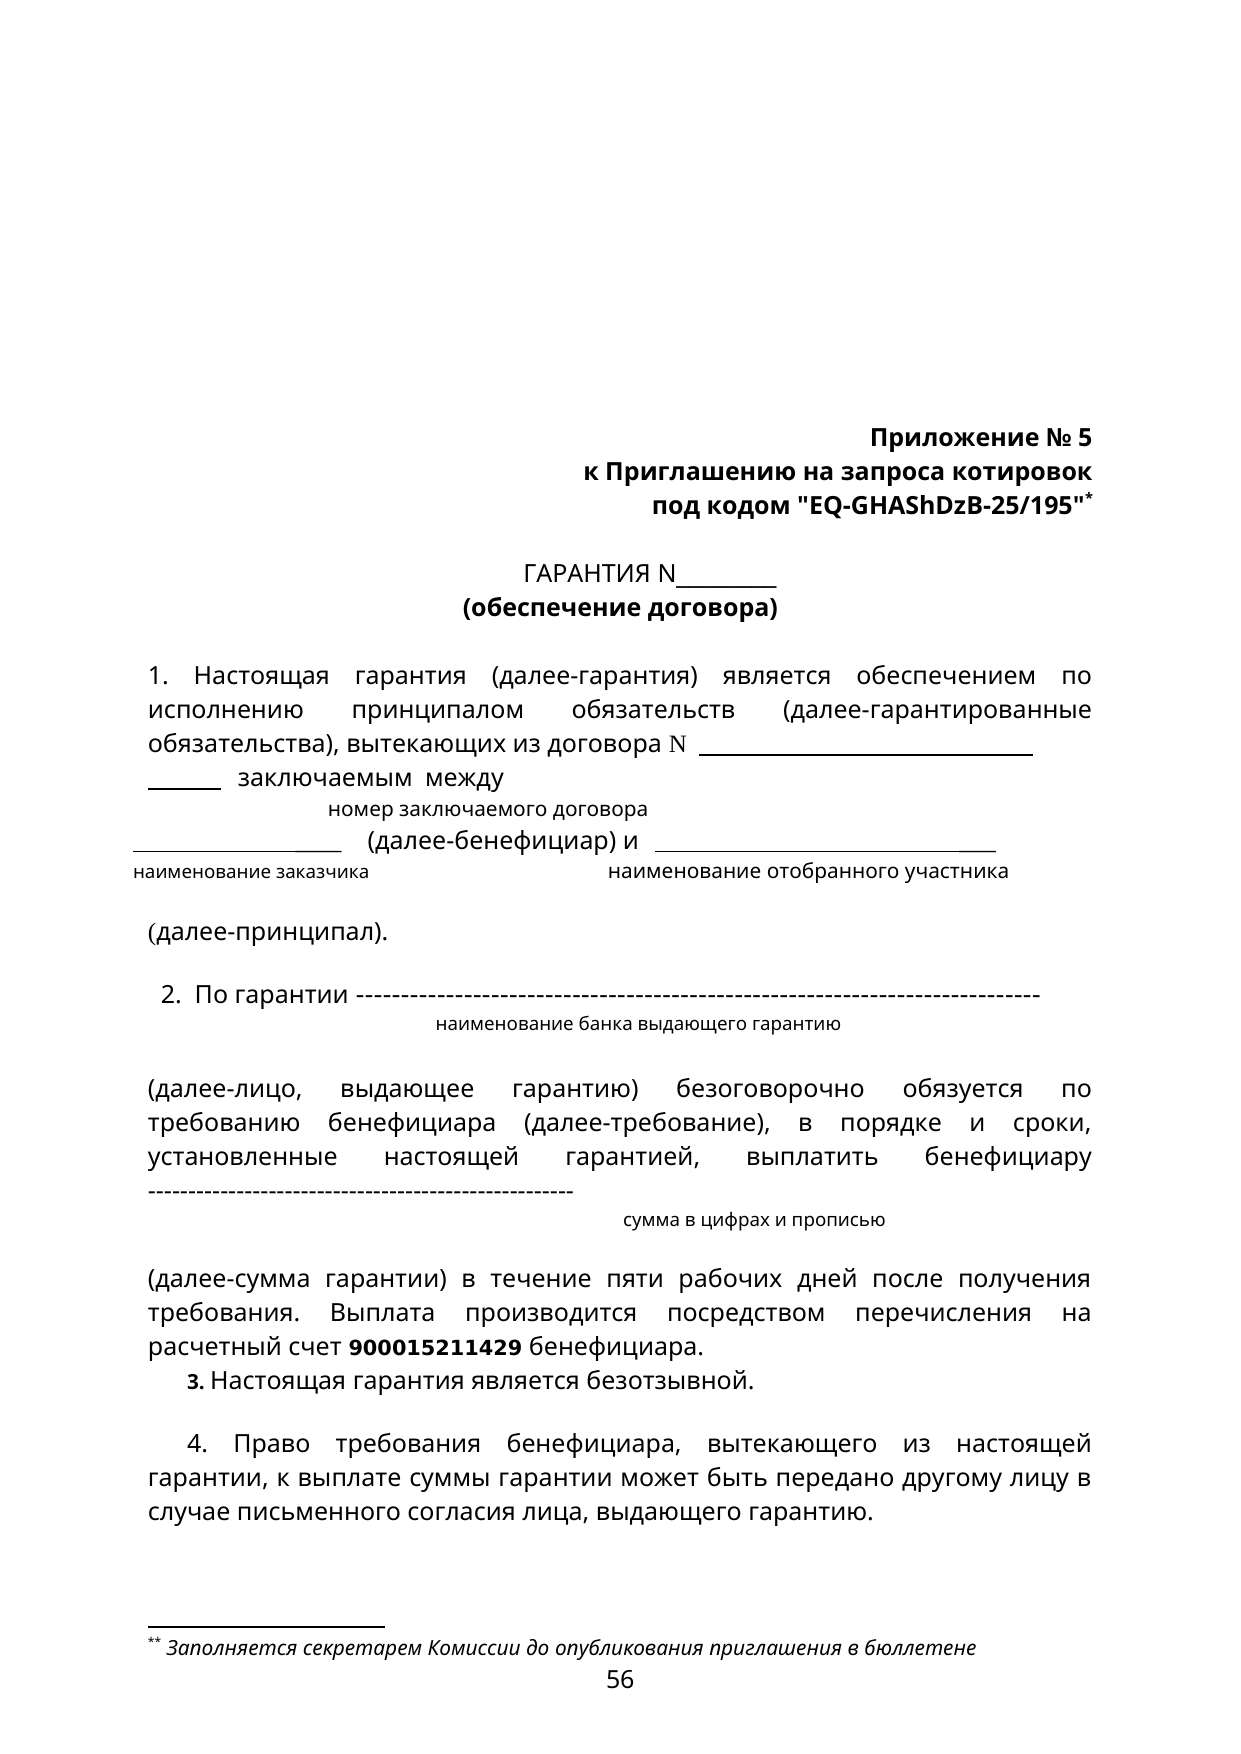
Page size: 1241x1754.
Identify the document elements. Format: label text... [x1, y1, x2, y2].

text номер заключаемого договора [148, 794, 1092, 823]
text сумма в цифрах и прописью [148, 1207, 1092, 1232]
text _____ (далее-бенефициар) и ____ [133, 823, 1092, 857]
text наименование заказчика наименование отобранного участника [133, 857, 1092, 885]
text (далее-лицо, выдающее гарантию) безоговорочно обязуется по требованию бенефициара (далее-требование), в порядке и сроки, установленные настоящей гарантией, выплатить бенефициару ----------------------------------------------------- [148, 1070, 1092, 1207]
text (далее-сумма гарантии) в течение пяти рабочих дней после получения требования. Выплата производится посредством перечисления на расчетный счет 900015211429 бенефициара. [148, 1261, 1092, 1363]
text наименование банка выдающего гарантию [148, 1011, 1092, 1036]
text 4. Право требования бенефициара, вытекающего из настоящей гарантии, к выплате суммы гарантии может быть передано другому лицу в случае письменного согласия лица, выдающего гарантию. [148, 1426, 1092, 1528]
text (обеспечение договора) [207, 590, 1034, 624]
text (далее-принципал). [148, 914, 1092, 948]
text к Приглашению на запроса котировок под кодом "EQ-GHAShDzB-25/195"* [148, 453, 1092, 522]
text ГАРАНТИЯ N________ [148, 556, 1092, 590]
text Приложение № 5 [148, 419, 1092, 453]
text 3. Настоящая гарантия является безотзывной. [148, 1363, 1092, 1397]
text 1. Настоящая гарантия (далее-гарантия) является обеспечением по исполнению принципалом обязательств (далее-гарантированные обязательства), вытекающих из договора N заключаемым между [148, 658, 1092, 794]
text 2. По гарантии ---------------------------------------------------------------------------- [148, 977, 1092, 1011]
